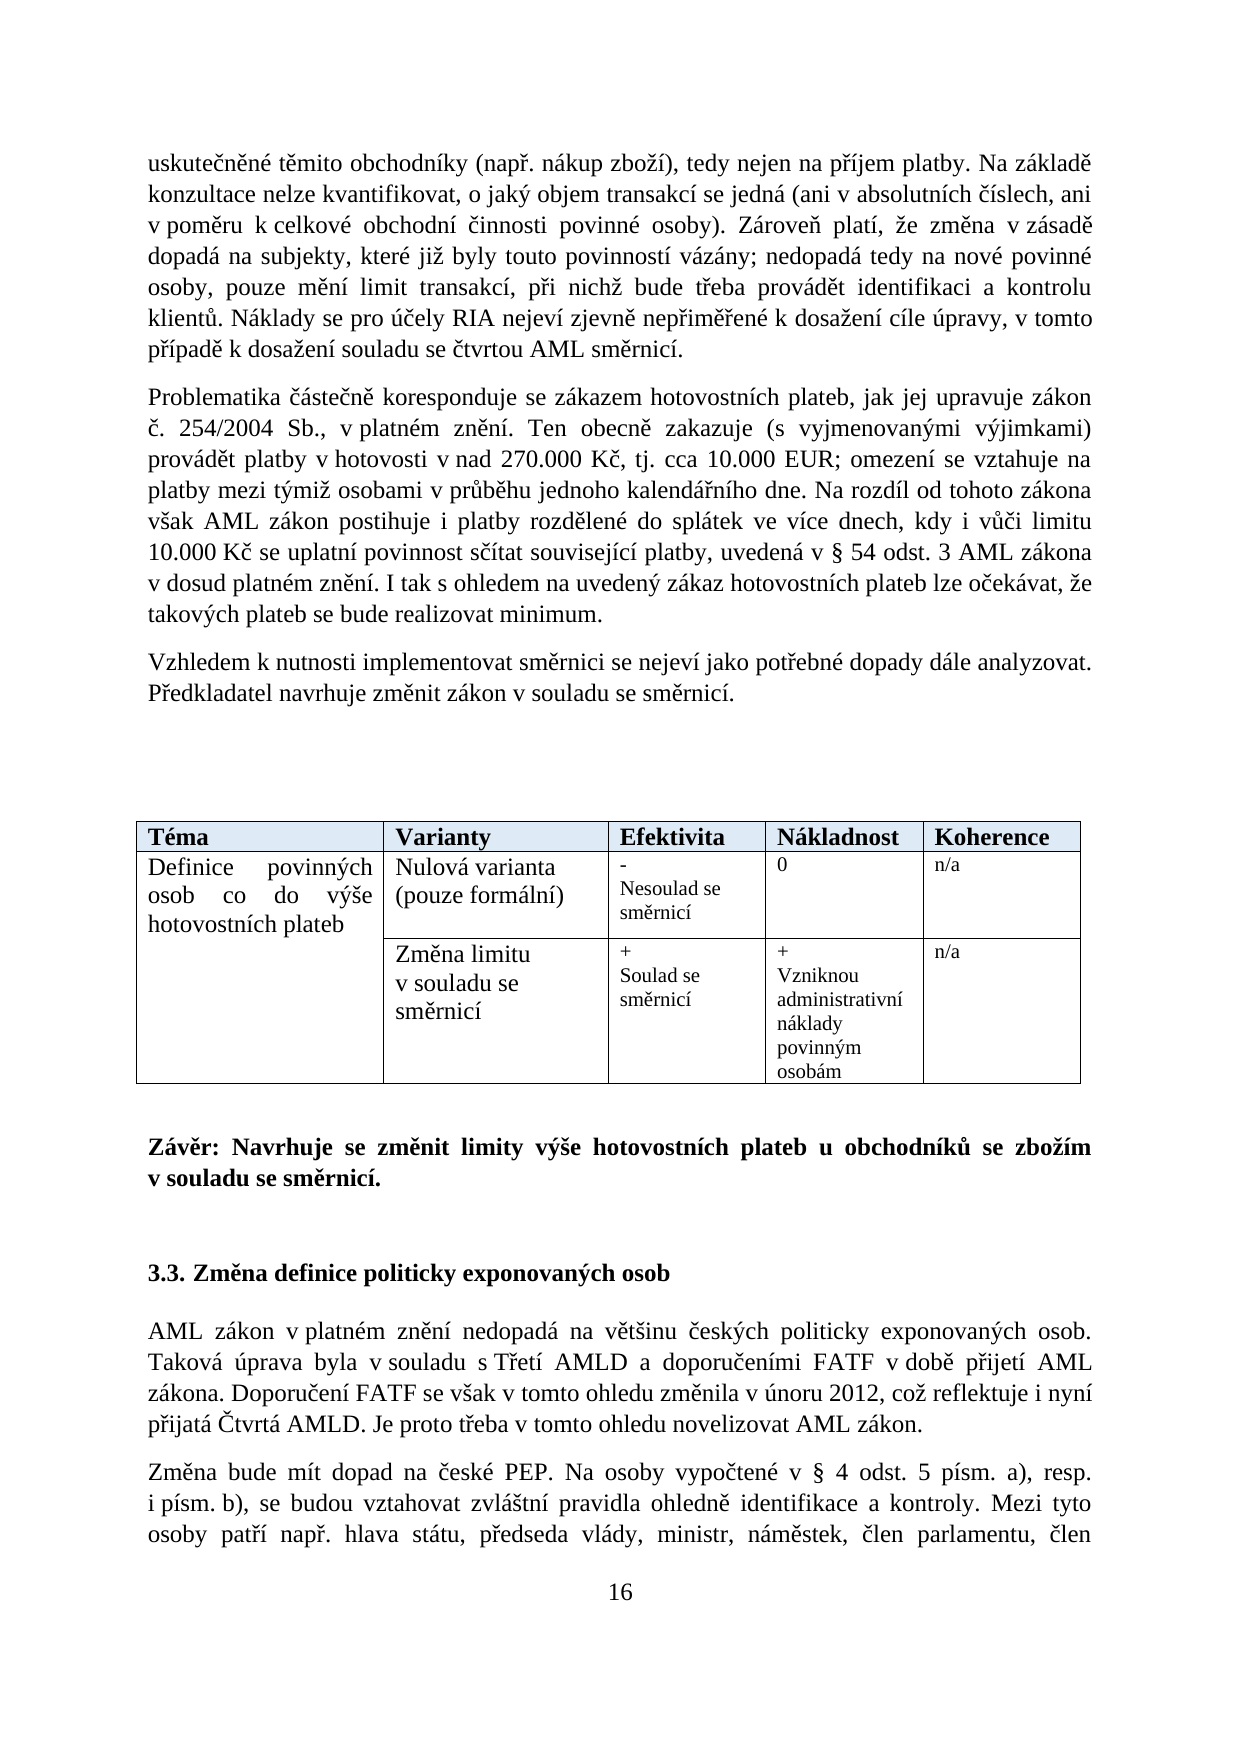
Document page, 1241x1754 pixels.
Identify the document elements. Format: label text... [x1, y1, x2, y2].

table_cell n/a [924, 852, 1080, 938]
table_header Nákladnost [766, 822, 923, 851]
table_cell 0 [766, 852, 923, 938]
table_header Efektivita [609, 822, 765, 851]
table_cell Změna limitu v souladu se směrnicí [384, 939, 608, 1083]
text Vzhledem k nutnosti implementovat směrnici se nejeví jako potřebné dopady dále analyzovat. Předkladatel navrhuje změnit zákon v souladu se směrnicí. [148, 647, 1093, 706]
text Problematika částečně koresponduje se zákazem hotovostních plateb, jak jej upravuje zákon č. 254/2004 Sb., v platném znění. Ten obecně zakazuje (s vyjmenovanými výjimkami) provádět platby v hotovosti v nad 270.000 Kč, tj. cca 10.000 EUR; omezení se vztahuje na platby mezi týmiž osobami v průběhu jednoho kalendářního dne. Na rozdíl od tohoto zákona však AML zákon postihuje i platby rozdělené do splátek ve více dnech, kdy i vůči limitu 10.000 Kč se uplatní povinnost sčítat související platby, uvedená v § 54 odst. 3 AML zákona v dosud platném znění. I tak s ohledem na uvedený zákaz hotovostních plateb lze očekávat, že takových plateb se bude realizovat minimum. [148, 382, 1093, 628]
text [148, 148, 1093, 363]
table_cell + Soulad se směrnicí [609, 939, 765, 1083]
table_cell - Nesoulad se směrnicí [609, 852, 765, 938]
table_header Téma [137, 822, 383, 851]
text Závěr: Navrhuje se změnit limity výše hotovostních plateb u obchodníků se zbožím v souladu se směrnicí. [148, 1132, 1093, 1192]
table_cell Definice povinných osob co do výše hotovostních plateb [137, 852, 383, 1083]
table_header Varianty [384, 822, 608, 851]
text AML zákon v platném znění nedopadá na většinu českých politicky exponovaných osob. Taková úprava byla v souladu s Třetí AMLD a doporučeními FATF v době přijetí AML zákona. Doporučení FATF se však v tomto ohledu změnila v únoru 2012, což reflektuje i nyní přijatá Čtvrtá AMLD. Je proto třeba v tomto ohledu novelizovat AML zákon. [148, 1316, 1093, 1438]
table_cell Nulová varianta (pouze formální) [384, 852, 608, 938]
table_cell + Vzniknou administrativní náklady povinným osobám [766, 939, 923, 1083]
table_cell n/a [924, 939, 1080, 1083]
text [148, 1457, 1093, 1548]
table_header Koherence [924, 822, 1080, 851]
list Změna definice politicky exponovaných osob [148, 1258, 1093, 1287]
